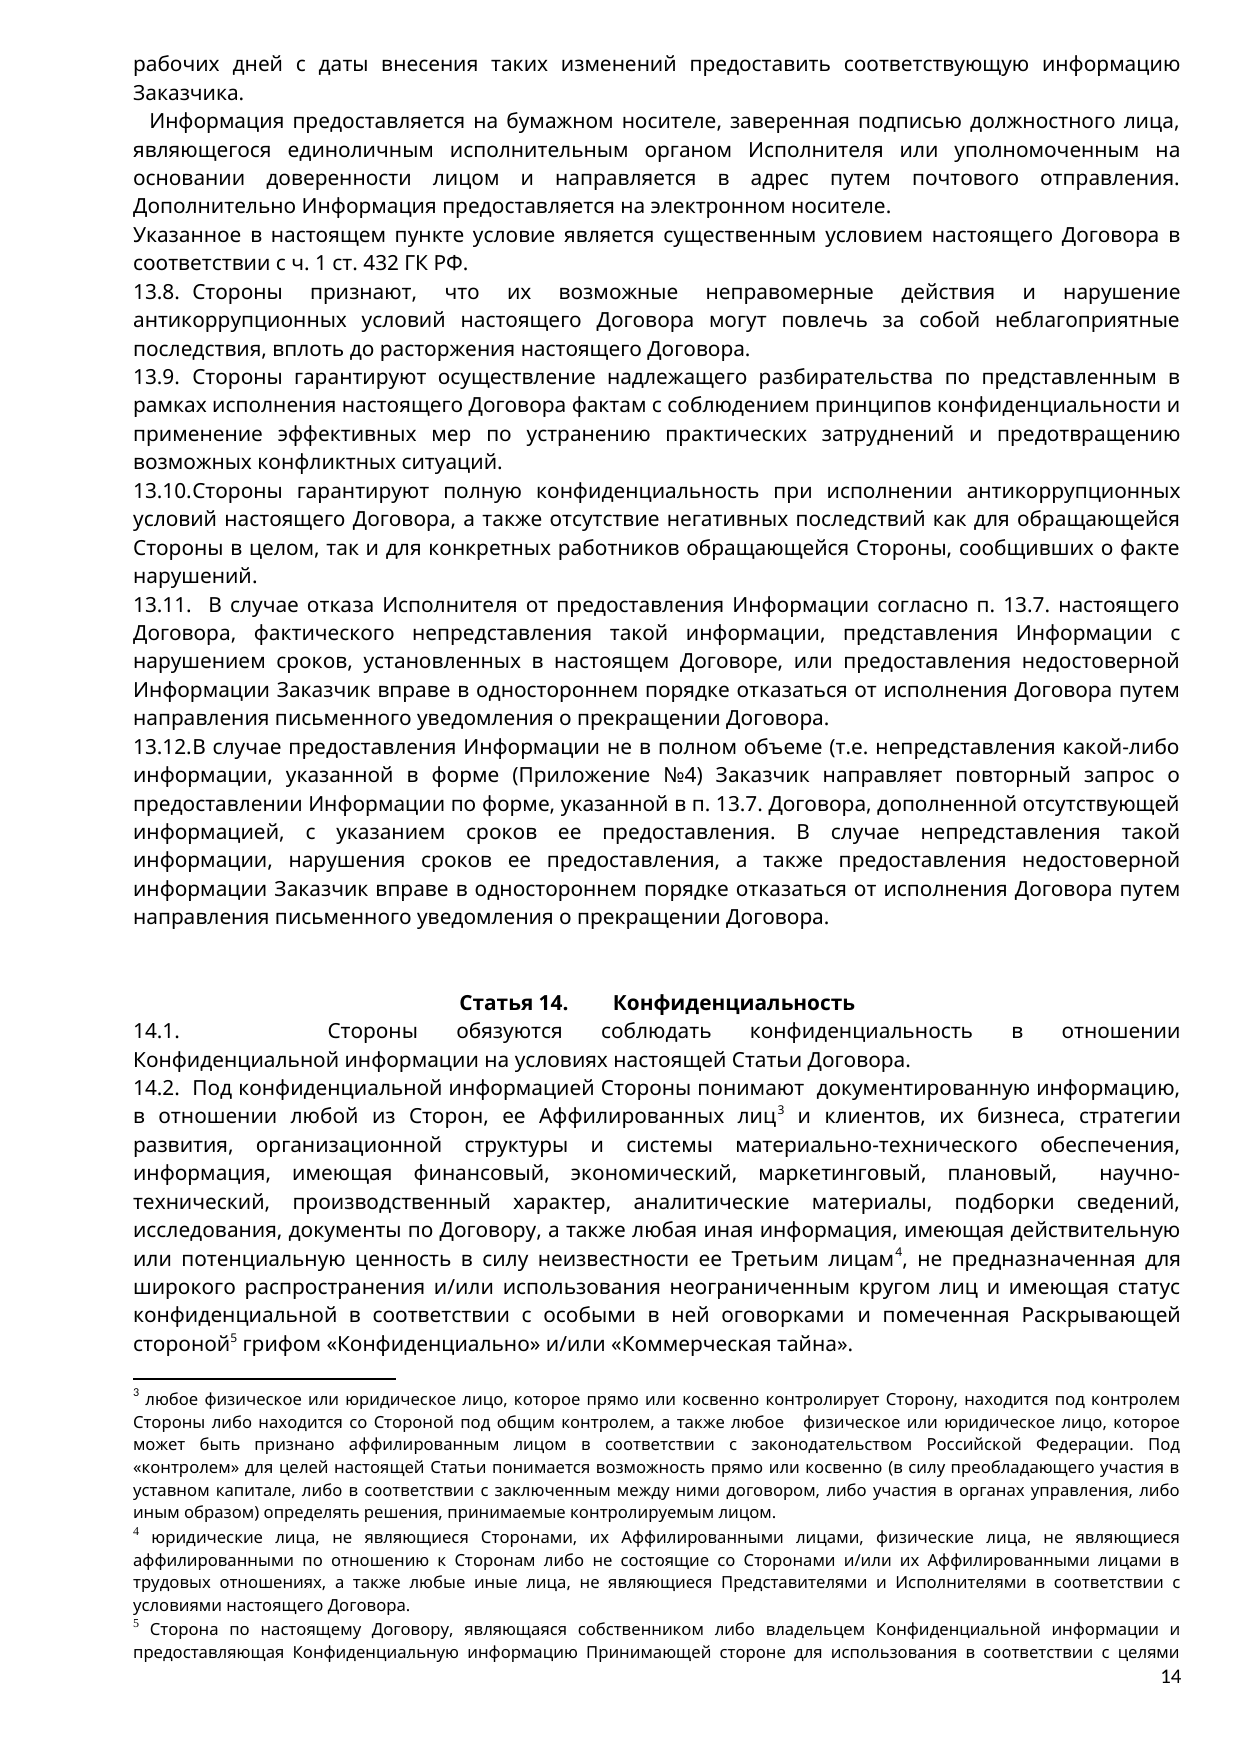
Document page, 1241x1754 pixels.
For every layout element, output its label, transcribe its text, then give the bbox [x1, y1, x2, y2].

subtitle Конфиденциальность [133, 988, 1181, 1016]
list Стороны признают, что их возможные неправомерные действия и нарушение антикоррупционных условий настоящего Договора могут повлечь за собой неблагоприятные последствия, вплоть до расторжения настоящего Договора. [133, 277, 1181, 362]
list Стороны гарантируют полную конфиденциальность при исполнении антикоррупционных условий настоящего Договора, а также отсутствие негативных последствий как для обращающейся Стороны в целом, так и для конкретных работников обращающейся Стороны, сообщивших о факте нарушений. [133, 476, 1181, 590]
list Под конфиденциальной информацией Стороны понимают документированную информацию, в отношении любой из Сторон, ее Аффилированных лиц и клиентов, их бизнеса, стратегии развития, организационной структуры и системы материально-технического обеспечения, информация, имеющая финансовый, экономический, маркетинговый, плановый, научно-технический, производственный характер, аналитические материалы, подборки сведений, исследования, документы по Договору, а также любая иная информация, имеющая действительную или потенциальную ценность в силу неизвестности ее Третьим лицам, не предназначенная для широкого распространения и/или использования неограниченным кругом лиц и имеющая статус конфиденциальной в соответствии с особыми в ней оговорками и помеченная Раскрывающей стороной грифом «Конфиденциально» и/или «Коммерческая тайна». [133, 1073, 1181, 1357]
list Стороны обязуются соблюдать конфиденциальность в отношении Конфиденциальной информации на условиях настоящей Статьи Договора. [133, 1016, 1181, 1073]
list Указанное в настоящем пункте условие является существенным условием настоящего Договора в соответствии с ч. 1 ст. 432 ГК РФ. [133, 220, 1181, 277]
list Стороны гарантируют осуществление надлежащего разбирательства по представленным в рамках исполнения настоящего Договора фактам с соблюдением принципов конфиденциальности и применение эффективных мер по устранению практических затруднений и предотвращению возможных конфликтных ситуаций. [133, 362, 1181, 476]
text Информация предоставляется на бумажном носителе, заверенная подписью должностного лица, являющегося единоличным исполнительным органом Исполнителя или уполномоченным на основании доверенности лицом и направляется в адрес путем почтового отправления. Дополнительно Информация предоставляется на электронном носителе. [133, 106, 1181, 220]
list В случае предоставления Информации не в полном объеме (т.е. непредставления какой-либо информации, указанной в форме (Приложение №4) Заказчик направляет повторный запрос о предоставлении Информации по форме, указанной в п. 13.7. Договора, дополненной отсутствующей информацией, с указанием сроков ее предоставления. В случае непредставления такой информации, нарушения сроков ее предоставления, а также предоставления недостоверной информации Заказчик вправе в одностороннем порядке отказаться от исполнения Договора путем направления письменного уведомления о прекращении Договора. [133, 732, 1181, 931]
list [133, 49, 1181, 106]
list В случае отказа Исполнителя от предоставления Информации согласно п. 13.7. настоящего Договора, фактического непредставления такой информации, представления Информации с нарушением сроков, установленных в настоящем Договоре, или предоставления недостоверной Информации Заказчик вправе в одностороннем порядке отказаться от исполнения Договора путем направления письменного уведомления о прекращении Договора. [133, 590, 1181, 732]
